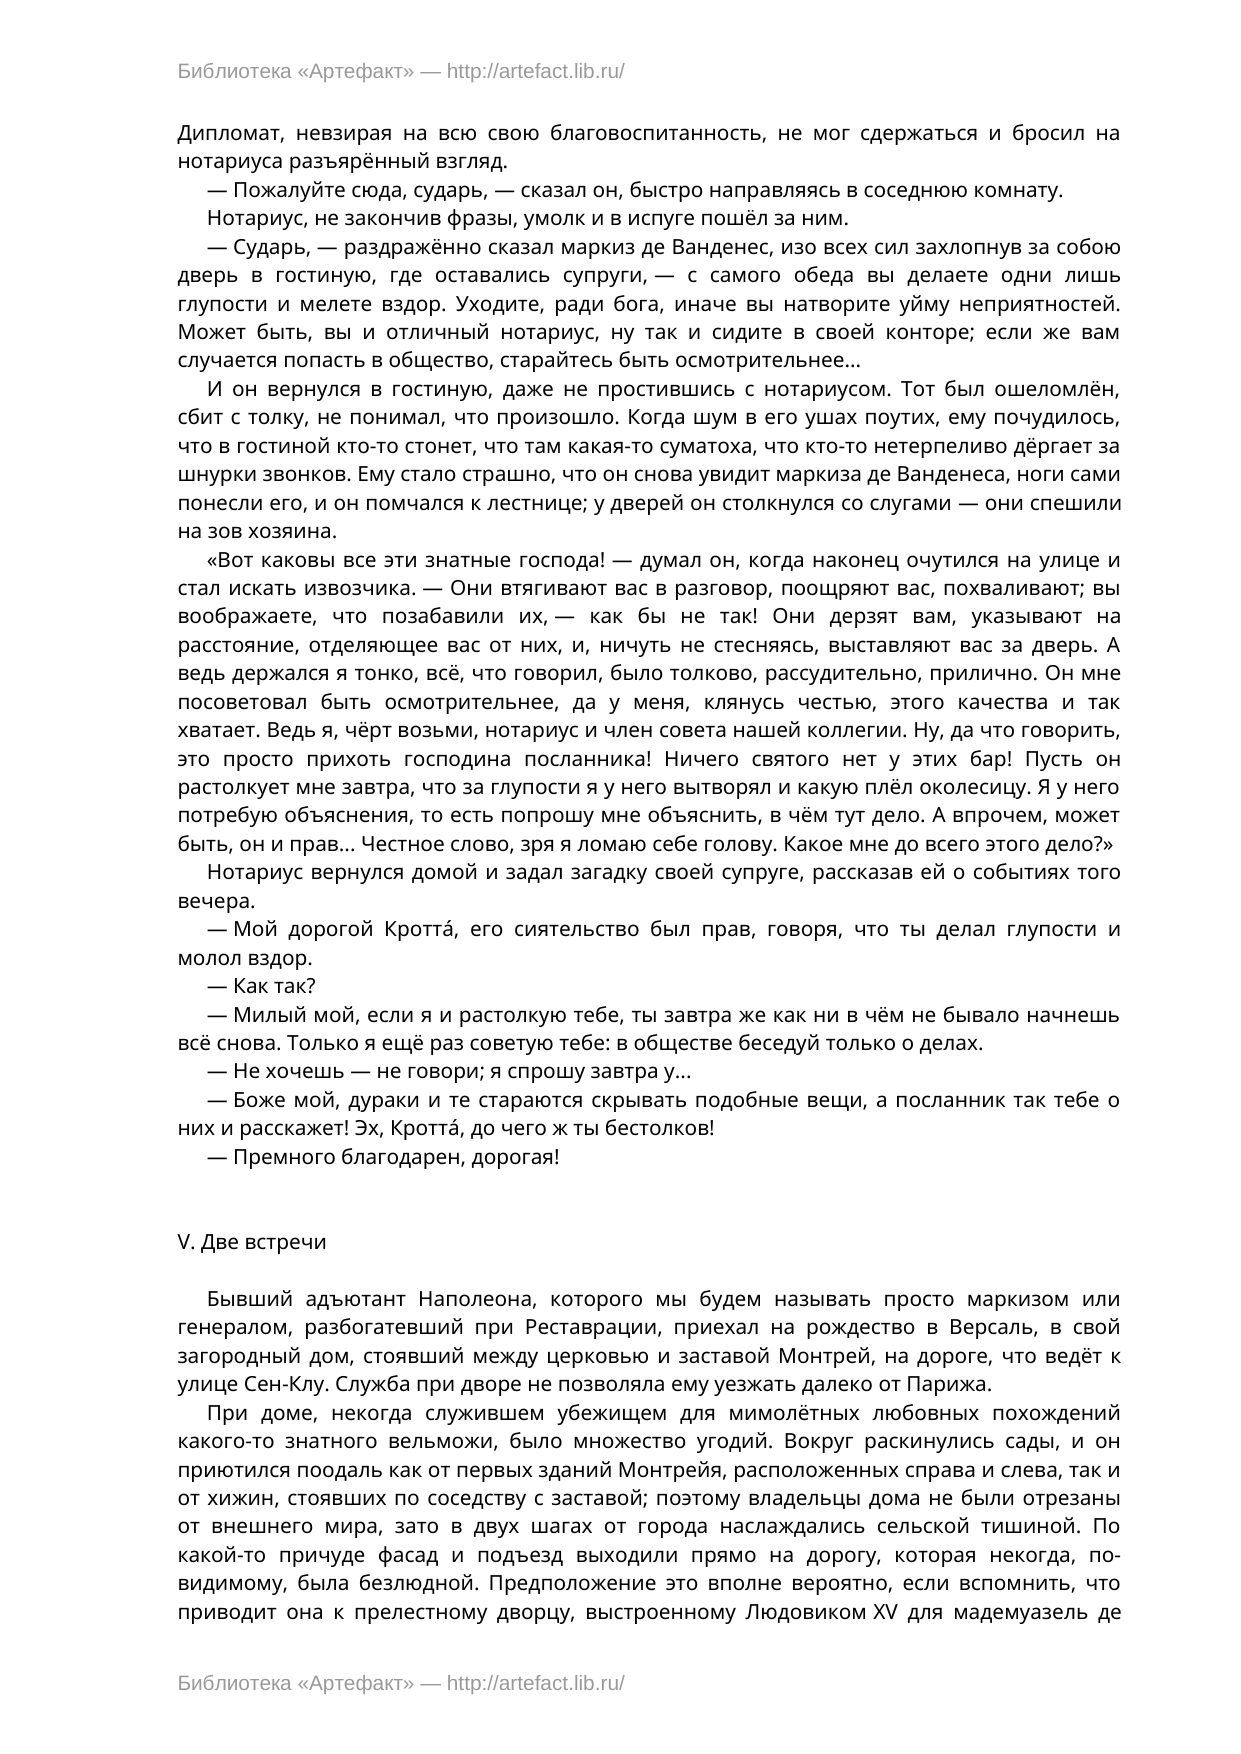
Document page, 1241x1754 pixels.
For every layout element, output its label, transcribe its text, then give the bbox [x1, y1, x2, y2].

text — Как так? [177, 971, 1122, 1000]
text — Сударь, — раздражённо сказал маркиз де Ванденес, изо всех сил захлопнув за собою дверь в гостиную, где оставались супруги, — с самого обеда вы делаете одни лишь глупости и мелете вздор. Уходите, ради бога, иначе вы натворите уйму неприятностей. Может быть, вы и отличный нотариус, ну так и сидите в своей конторе; если же вам случается попасть в общество, старайтесь быть осмотрительнее... [177, 232, 1122, 374]
subtitle V. Две встречи [177, 1227, 1122, 1256]
text — Пожалуйте сюда, сударь, — сказал он, быстро направляясь в соседнюю комнату. [177, 175, 1122, 203]
text Бывший адъютант Наполеона, которого мы будем называть просто маркизом или генералом, разбогатевший при Реставрации, приехал на рождество в Версаль, в свой загородный дом, стоявший между церковью и заставой Монтрей, на дороге, что ведёт к улице Сен-Клу. Служба при дворе не позволяла ему уезжать далеко от Парижа. [177, 1284, 1122, 1398]
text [177, 118, 1122, 175]
text — Не хочешь — не говори; я спрошу завтра у... [177, 1057, 1122, 1085]
text Нотариус вернулся домой и задал загадку своей супруге, рассказав ей о событиях того вечера. [177, 857, 1122, 914]
text — Мой дорогой Кроттá, его сиятельство был прав, говоря, что ты делал глупости и молол вздор. [177, 914, 1122, 971]
text «Вот каковы все эти знатные господа! — думал он, когда наконец очутился на улице и стал искать извозчика. — Они втягивают вас в разговор, поощряют вас, похваливают; вы воображаете, что позабавили их, — как бы не так! Они дерзят вам, указывают на расстояние, отделяющее вас от них, и, ничуть не стесняясь, выставляют вас за дверь. А ведь держался я тонко, всё, что говорил, было толково, рассудительно, прилично. Он мне посоветовал быть осмотрительнее, да у меня, клянусь честью, этого качества и так хватает. Ведь я, чёрт возьми, нотариус и член совета нашей коллегии. Ну, да что говорить, это просто прихоть господина посланника! Ничего святого нет у этих бар! Пусть он растолкует мне завтра, что за глупости я у него вытворял и какую плёл околесицу. Я у него потребую объяснения, то есть попрошу мне объяснить, в чём тут дело. А впрочем, может быть, он и прав... Честное слово, зря я ломаю себе голову. Какое мне до всего этого дело?» [177, 545, 1122, 857]
text — Премного благодарен, дорогая! [177, 1142, 1122, 1170]
text — Милый мой, если я и растолкую тебе, ты завтра же как ни в чём не бывало начнешь всё снова. Только я ещё раз советую тебе: в обществе беседуй только о делах. [177, 1000, 1122, 1057]
text — Боже мой, дураки и те стараются скрывать подобные вещи, а посланник так тебе о них и расскажет! Эх, Кроттá, до чего ж ты бестолков! [177, 1085, 1122, 1142]
text Нотариус, не закончив фразы, умолк и в испуге пошёл за ним. [177, 203, 1122, 232]
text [177, 1398, 1122, 1625]
text И он вернулся в гостиную, даже не простившись с нотариусом. Тот был ошеломлён, сбит с толку, не понимал, что произошло. Когда шум в его ушах поутих, ему почудилось, что в гостиной кто-то стонет, что там какая-то суматоха, что кто-то нетерпеливо дёргает за шнурки звонков. Ему стало страшно, что он снова увидит маркиза де Ванденеса, ноги сами понесли его, и он помчался к лестнице; у дверей он столкнулся со слугами — они спешили на зов хозяина. [177, 374, 1122, 545]
